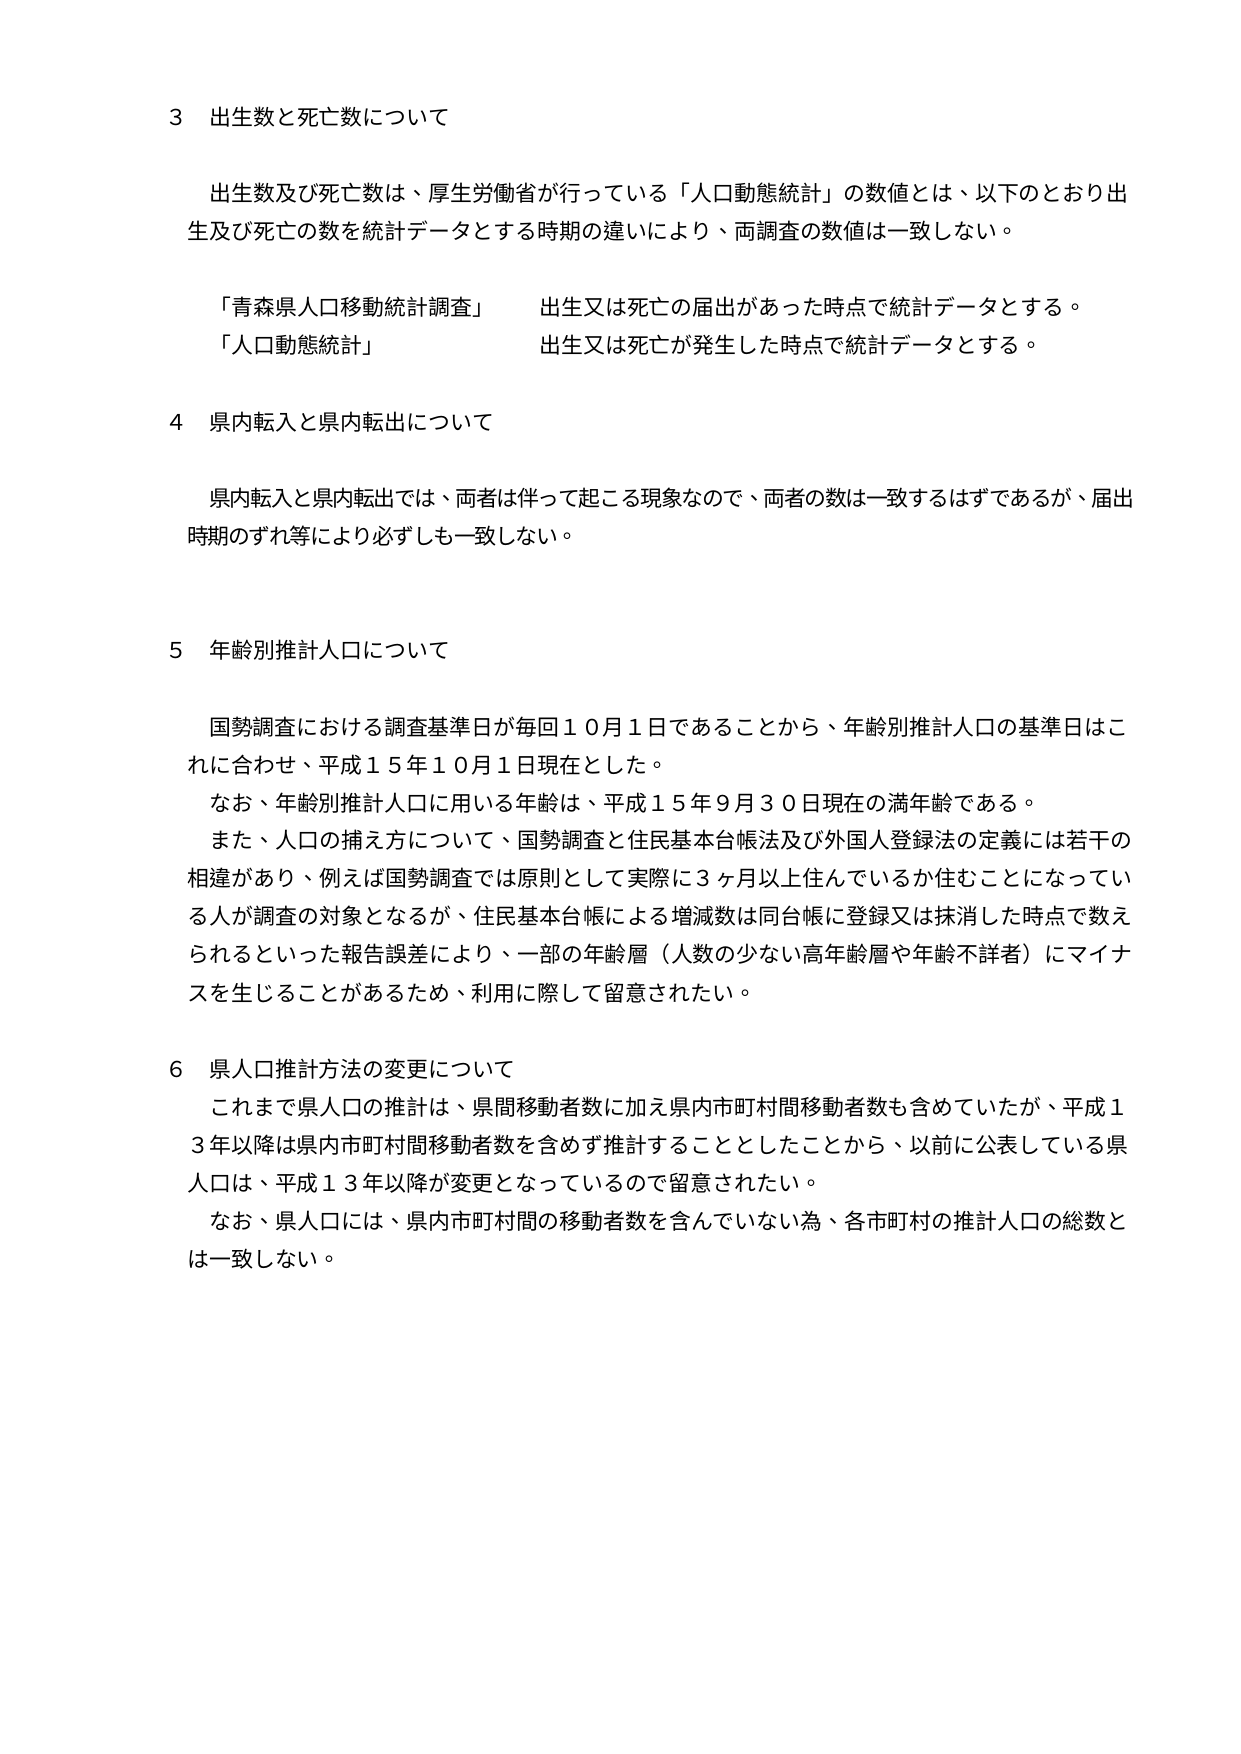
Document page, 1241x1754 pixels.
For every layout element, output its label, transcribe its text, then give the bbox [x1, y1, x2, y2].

text ３年以降は県内市町村間移動者数を含めず推計することとしたことから、以前に公表している県人口は、平成１３年以降が変更となっているので留意されたい。 [187, 1130, 1135, 1198]
text 「青森県人口移動統計調査」 出生又は死亡の届出があった時点で統計データとする。 [209, 292, 1176, 322]
text これまで県人口の推計は、県間移動者数に加え県内市町村間移動者数も含めていたが、平成１ [209, 1092, 1176, 1122]
text なお、年齢別推計人口に用いる年齢は、平成１５年９月３０日現在の満年齢である。 [209, 788, 1176, 817]
text 出生数及び死亡数は、厚生労働省が行っている「人口動態統計」の数値とは、以下のとおり出生及び死亡の数を統計データとする時期の違いにより、両調査の数値は一致しない。 [187, 178, 1134, 246]
text 県内転入と県内転出では、両者は伴って起こる現象なので、両者の数は一致するはずであるが、届出時期のずれ等により必ずしも一致しない。 [187, 483, 1135, 551]
text ３ 出生数と死亡数について [165, 102, 1176, 131]
text 国勢調査における調査基準日が毎回１０月１日であることから、年齢別推計人口の基準日はこれに合わせ、平成１５年１０月１日現在とした。 [187, 711, 1134, 779]
text また、人口の捕え方について、国勢調査と住民基本台帳法及び外国人登録法の定義には若干の相違があり、例えば国勢調査では原則として実際に３ヶ月以上住んでいるか住むことになっている人が調査の対象となるが、住民基本台帳による増減数は同台帳に登録又は抹消した時点で数えられるといった報告誤差により、一部の年齢層（人数の少ない高年齢層や年齢不詳者）にマイナスを生じることがあるため、利用に際して留意されたい。 [187, 825, 1135, 1007]
text なお、県人口には、県内市町村間の移動者数を含んでいない為、各市町村の推計人口の総数とは一致しない。 [187, 1206, 1135, 1274]
text ５ 年齢別推計人口について [165, 635, 1176, 665]
text 「人口動態統計」 出生又は死亡が発生した時点で統計データとする。 [209, 330, 1176, 360]
text ６ 県人口推計方法の変更について [165, 1054, 1176, 1083]
text ４ 県内転入と県内転出について [165, 406, 1176, 436]
